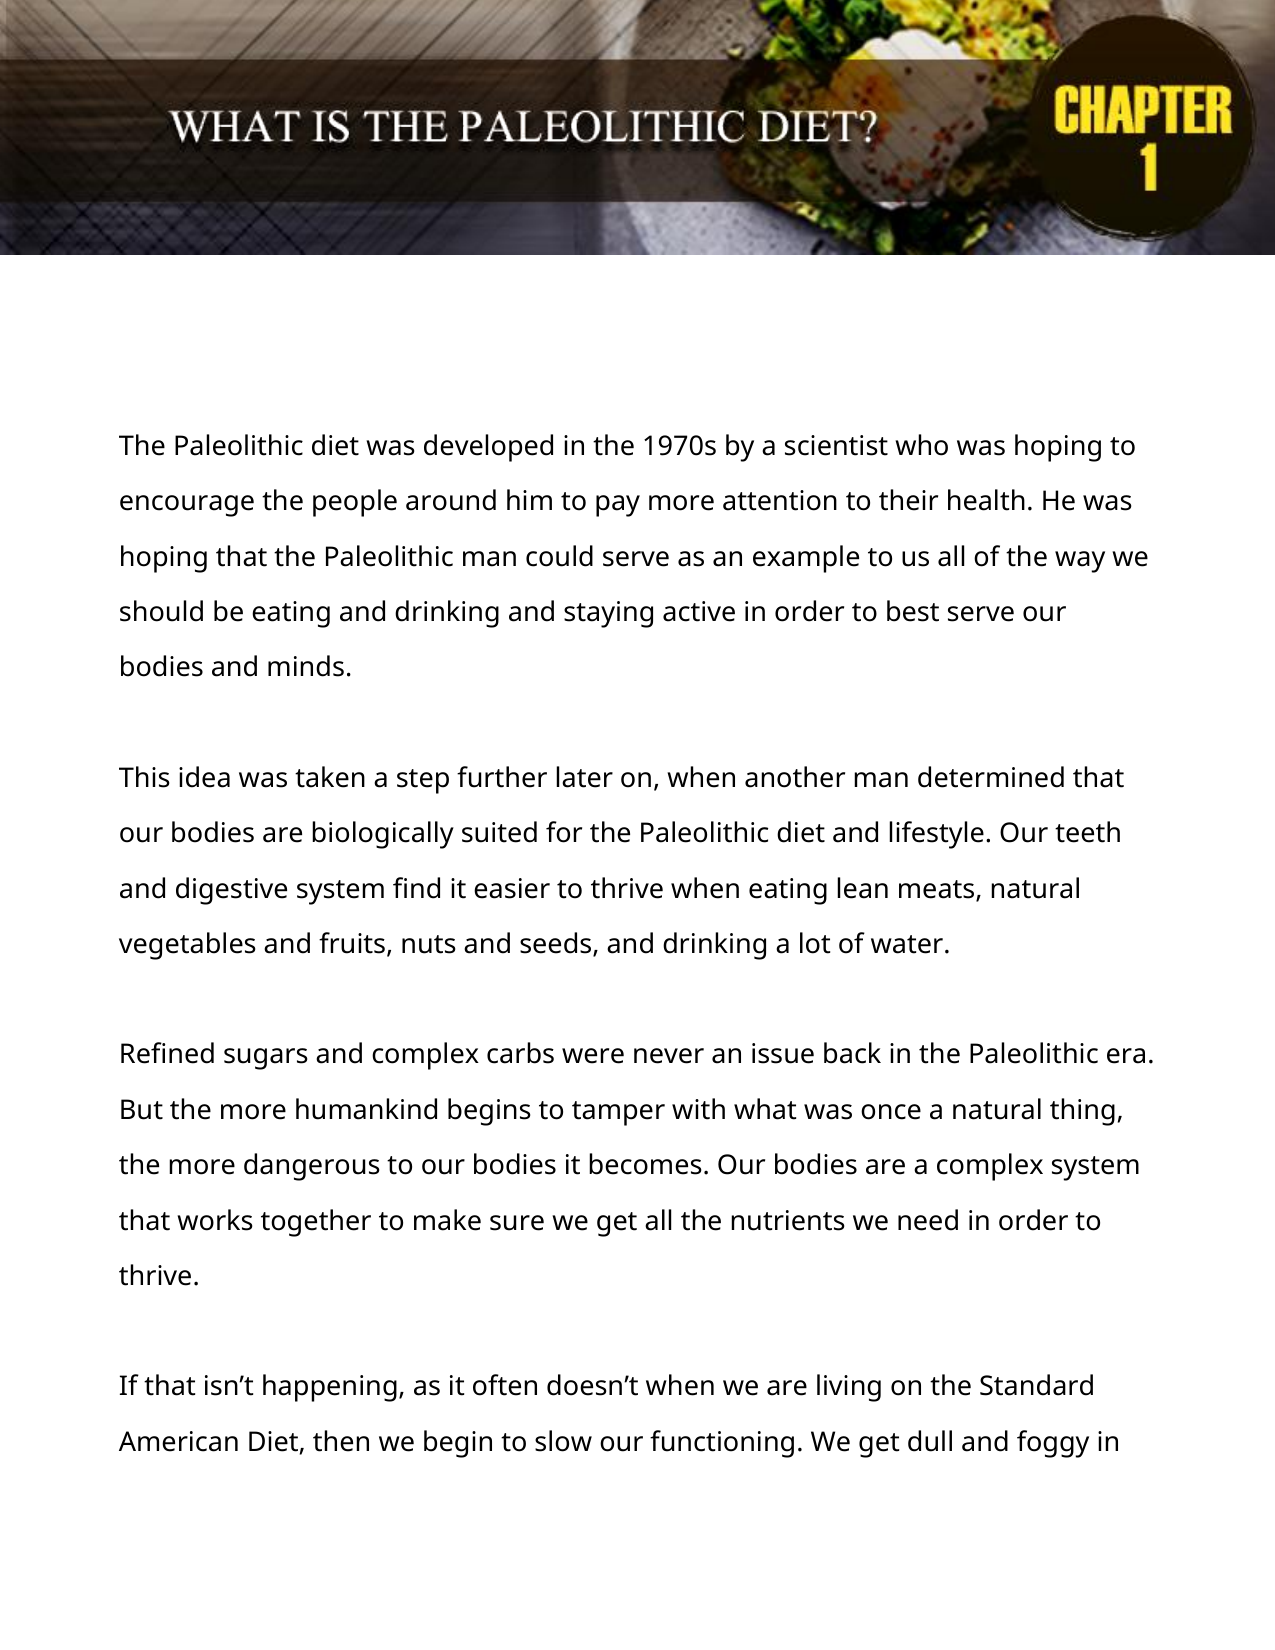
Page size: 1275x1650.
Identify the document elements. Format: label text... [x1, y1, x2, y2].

text The Paleolithic diet was developed in the 1970s by a scientist who was hoping to encourage the people around him to pay more attention to their health. He was hoping that the Paleolithic man could serve as an example to us all of the way we should be eating and drinking and staying active in order to best serve our bodies and minds. [119, 427, 1150, 685]
text Refined sugars and complex carbs were never an issue back in the Paleolithic era. But the more humankind begins to tamper with what was once a natural thing, the more dangerous to our bodies it becomes. Our bodies are a complex system that works together to make sure we get all the nutrients we need in order to thrive. [119, 1035, 1156, 1293]
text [119, 1367, 1148, 1459]
text This idea was taken a step further later on, when another man determined that our bodies are biologically suited for the Paleolithic diet and lifestyle. Our teeth and digestive system find it easier to thrive when eating lean meats, natural vegetables and fruits, nuts and seeds, and drinking a lot of water. [119, 758, 1156, 961]
picture [0, 0, 1275, 255]
